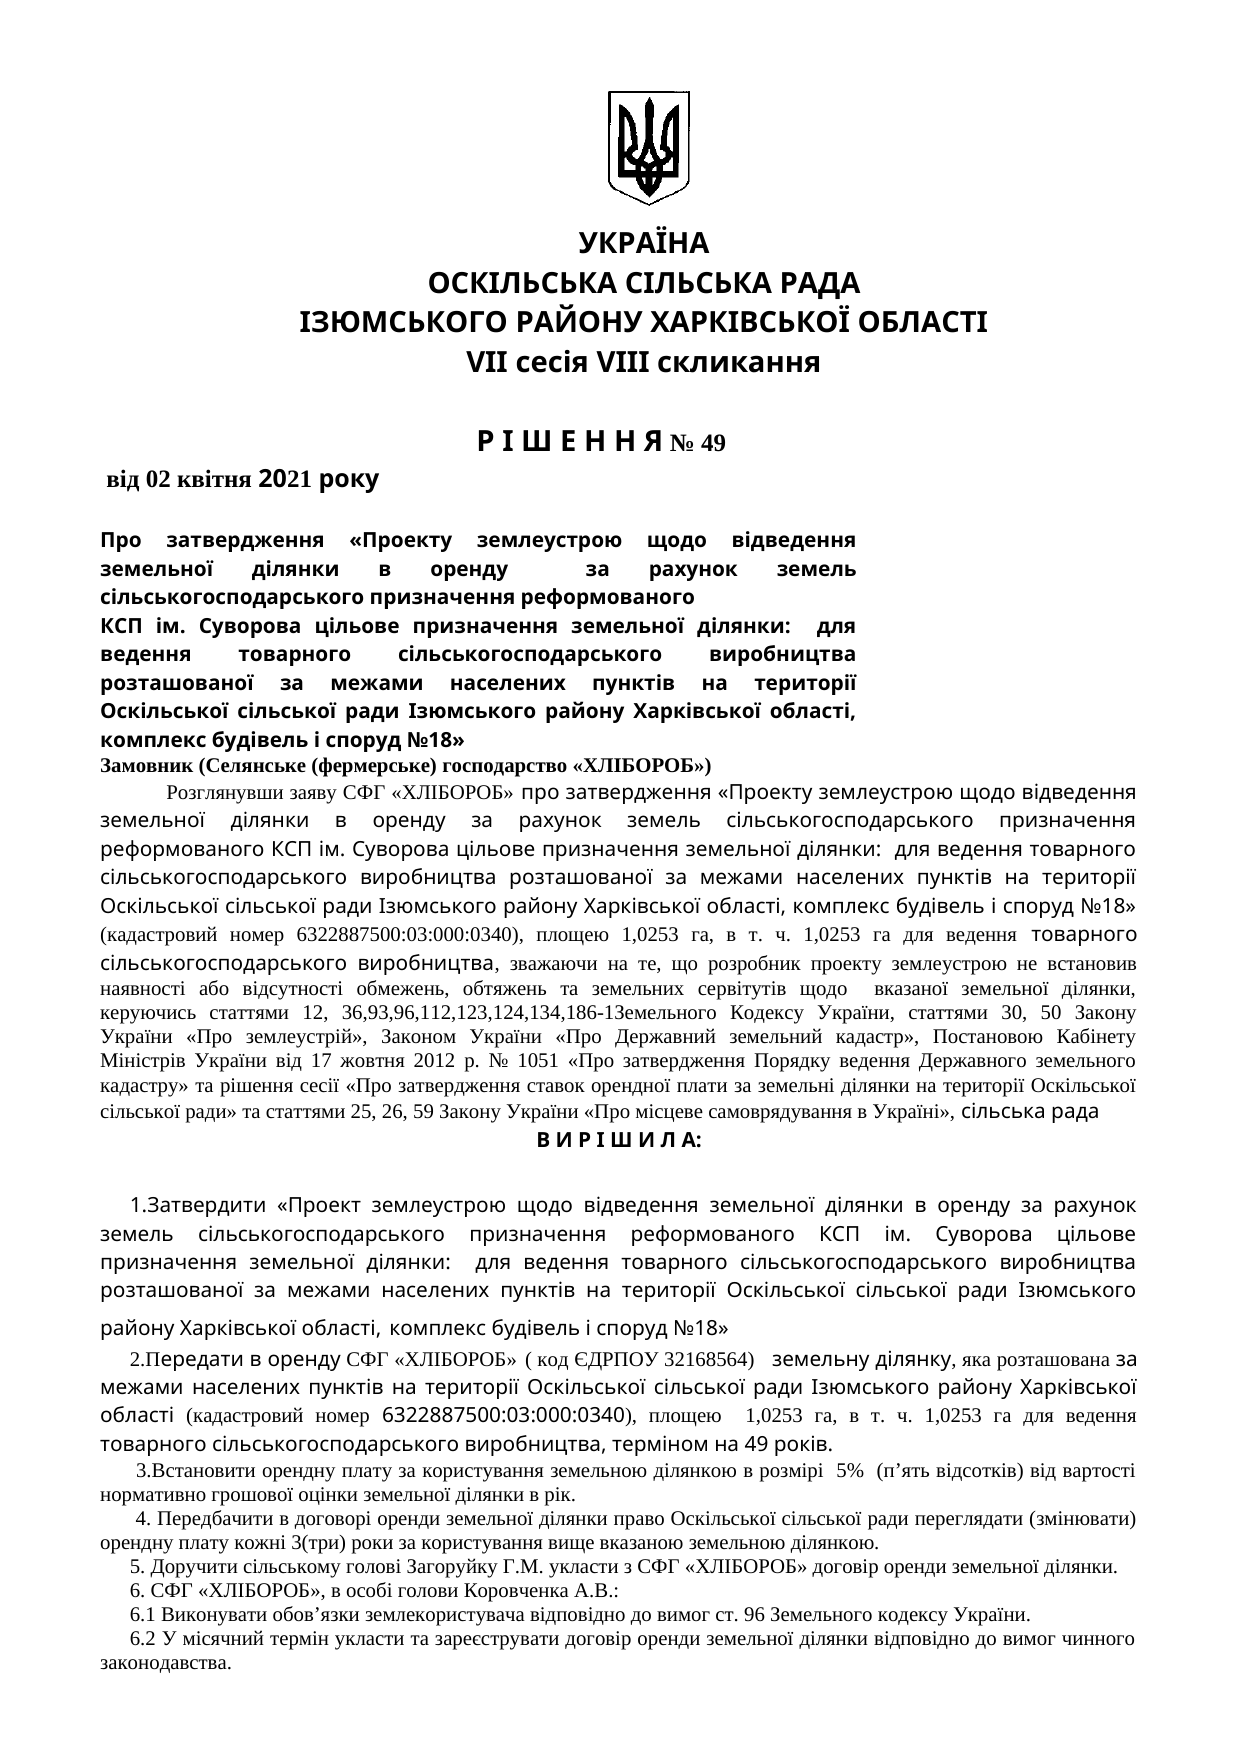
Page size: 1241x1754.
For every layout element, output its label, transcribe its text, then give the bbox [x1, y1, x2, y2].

text Р І Ш Е Н Н Я № 49 [150, 421, 1137, 460]
text ОСКІЛЬСЬКА СІЛЬСЬКА РАДА [150, 262, 1137, 302]
text 6.1 Виконувати обов’язки землекористувача відповідно до вимог ст. 96 Земельного кодексу України. [100, 1602, 1137, 1626]
text 2.Передати в оренду СФГ «ХЛІБОРОБ» ( код ЄДРПОУ 32168564) земельну ділянку, яка розташована за межами населених пунктів на території Оскільської сільської ради Ізюмського району Харківської області (кадастровий номер 6322887500:03:000:0340), площею 1,0253 га, в т. ч. 1,0253 га для ведення товарного сільськогосподарського виробництва, терміном на 49 років. [100, 1344, 1137, 1457]
text 6. СФГ «ХЛІБОРОБ», в особі голови Коровченка А.В.: [100, 1578, 1137, 1602]
text ІЗЮМСЬКОГО РАЙОНУ ХАРКІВСЬКОЇ ОБЛАСТІ [150, 302, 1137, 341]
text 5. Доручити сільському голові Загоруйку Г.М. укласти з СФГ «ХЛІБОРОБ» договір оренди земельної ділянки. [100, 1554, 1137, 1578]
text Розглянувши заяву СФГ «ХЛІБОРОБ» про затвердження «Проекту землеустрою щодо відведення земельної ділянки в оренду за рахунок земель сільськогосподарського призначення реформованого КСП ім. Суворова цільове призначення земельної ділянки: для ведення товарного сільськогосподарського виробництва розташованої за межами населених пунктів на території Оскільської сільської ради Ізюмського району Харківської області, комплекс будівель і споруд №18» (кадастровий номер 6322887500:03:000:0340), площею 1,0253 га, в т. ч. 1,0253 га для ведення товарного сільськогосподарського виробництва, зважаючи на те, що розробник проекту землеустрою не встановив наявності або відсутності обмежень, обтяжень та земельних сервітутів щодо вказаної земельної ділянки, керуючись статтями 12, 36,93,96,112,123,124,134,186-1Земельного Кодексу України, статтями 30, 50 Закону України «Про землеустрій», Законом України «Про Державний земельний кадастр», Постановою Кабінету Міністрів України від 17 жовтня 2012 р. № 1051 «Про затвердження Порядку ведення Державного земельного кадастру» та рішення сесії «Про затвердження ставок орендної плати за земельні ділянки на території Оскільської сільської ради» та статтями 25, 26, 59 Закону України «Про місцеве самоврядування в Україні», сільська рада [100, 777, 1137, 1125]
text КСП ім. Суворова цільове призначення земельної ділянки: для ведення товарного сільськогосподарського виробництва розташованої за межами населених пунктів на території Оскільської сільської ради Ізюмського району Харківської області, комплекс будівель і споруд №18» [100, 611, 857, 753]
text В И Р І Ш И Л А: [100, 1125, 1137, 1153]
text 6.2 У місячний термін укласти та зареєструвати договір оренди земельної ділянки відповідно до вимог чинного законодавства. [100, 1626, 1137, 1674]
table_header [111, 89, 1130, 222]
text VII сесія VІІІ скликання [150, 341, 1137, 381]
text 3.Встановити орендну плату за користування земельною ділянкою в розмірі 5% (п’ять відсотків) від вартості нормативно грошової оцінки земельної ділянки в рік. [100, 1457, 1137, 1506]
text 1.Затвердити «Проект землеустрою щодо відведення земельної ділянки в оренду за рахунок земель сільськогосподарського призначення реформованого КСП ім. Суворова цільове призначення земельної ділянки: для ведення товарного сільськогосподарського виробництва розташованої за межами населених пунктів на території Оскільської сільської ради Ізюмського району Харківської області, комплекс будівель і споруд №18» [100, 1190, 1137, 1344]
text від 02 квітня 2021 року [100, 460, 1137, 494]
text УКРАЇНА [150, 222, 1137, 262]
text Про затвердження «Проекту землеустрою щодо відведення земельної ділянки в оренду за рахунок земель сільськогосподарського призначення реформованого [100, 526, 857, 611]
text 4. Передбачити в договорі оренди земельної ділянки право Оскільської сільської ради переглядати (змінювати) орендну плату кожні 3(три) роки за користування вище вказаною земельною ділянкою. [100, 1506, 1137, 1554]
text Замовник (Селянське (фермерське) господарство «ХЛІБОРОБ») [100, 753, 857, 777]
